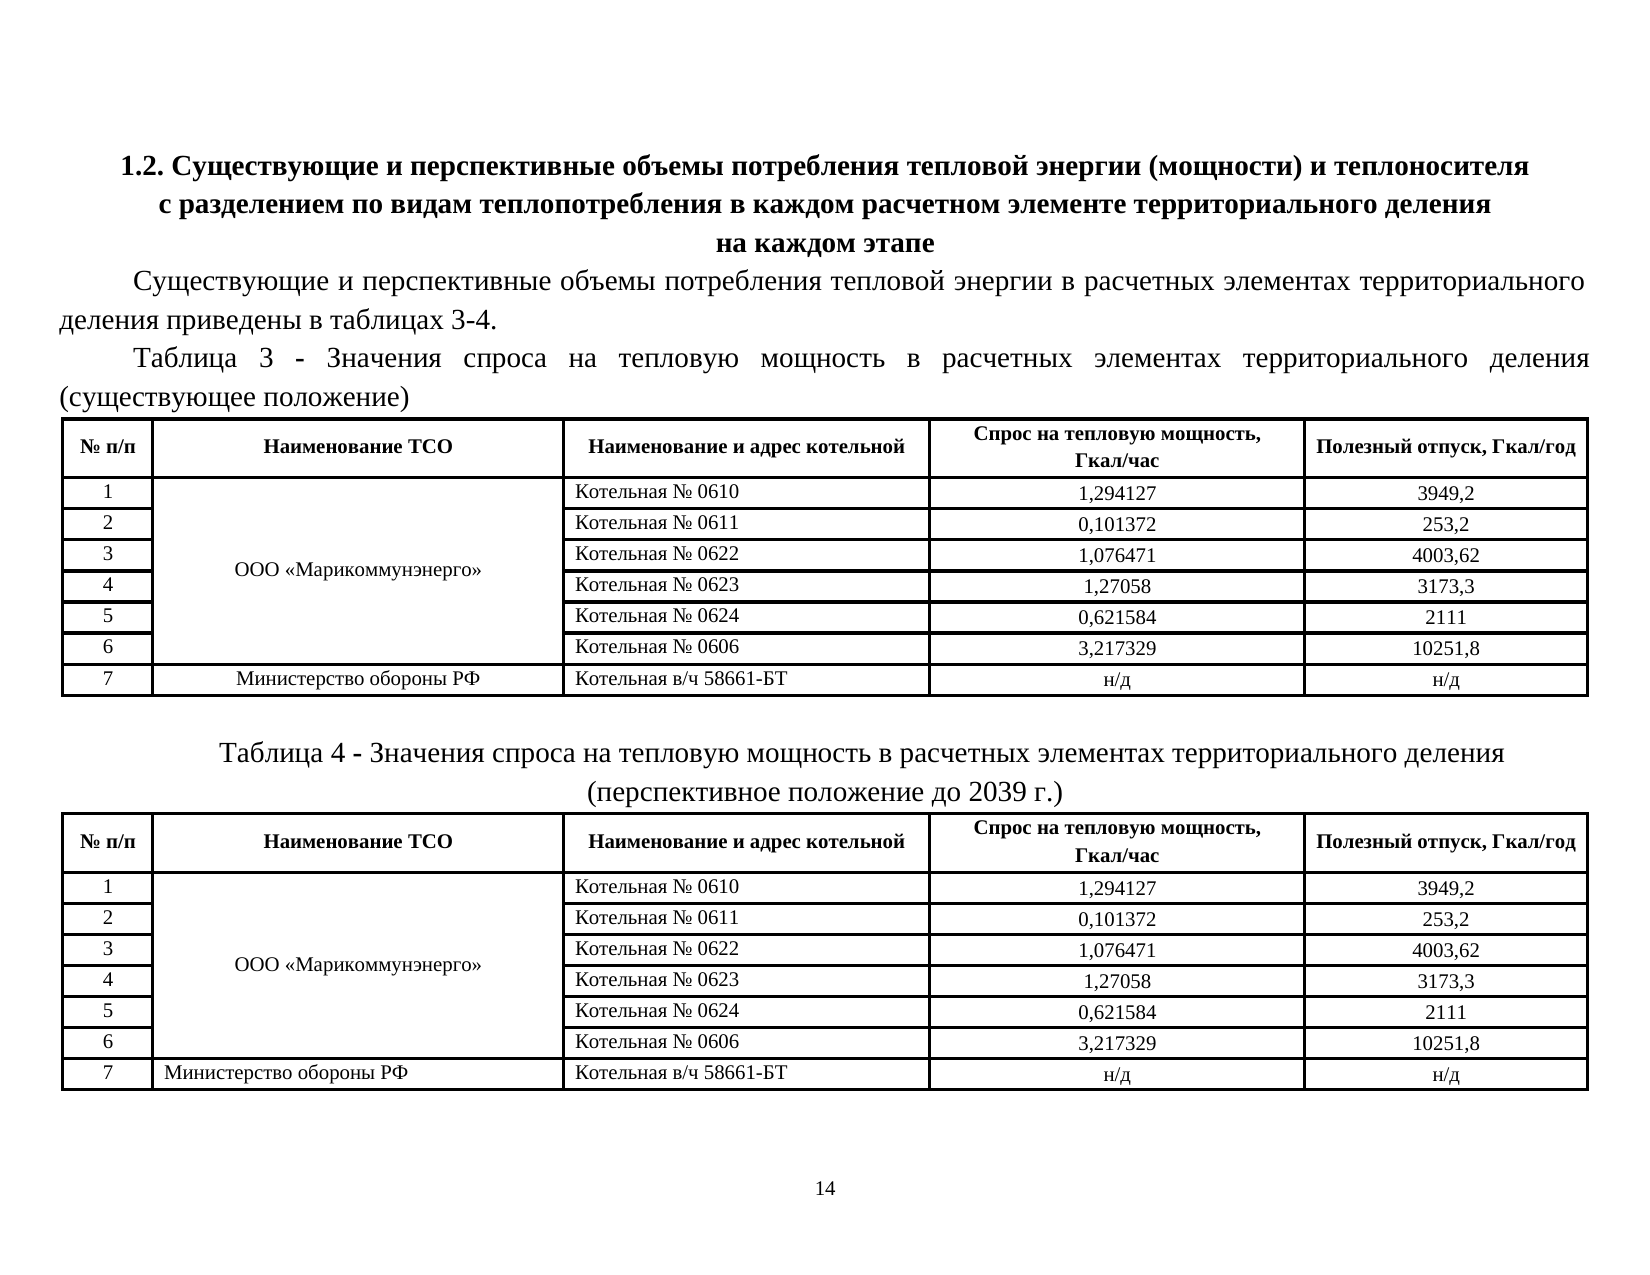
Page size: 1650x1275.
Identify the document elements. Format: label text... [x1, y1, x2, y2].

table_cell Котельная в/ч 58661-БТ [565, 1060, 928, 1088]
text Существующие и перспективные объемы потребления тепловой энергии в расчетных элементах территориального деления приведены в таблицах 3-4. [59, 263, 1586, 335]
table_cell ООО «Марикоммунэнерго» [154, 479, 562, 662]
table_cell 1,27058 [931, 967, 1303, 995]
text 1.2. Существующие и перспективные объемы потребления тепловой энергии (мощности) и теплоносителя [59, 148, 1591, 181]
table_header Спрос на тепловую мощность, Гкал/час [931, 421, 1303, 476]
table_cell Котельная № 0606 [565, 1029, 928, 1057]
table_cell 1 [64, 479, 151, 507]
table_cell Котельная № 0623 [565, 967, 928, 995]
table_cell 7 [64, 666, 151, 693]
text с разделением по видам теплопотребления в каждом расчетном элементе территориального деления [59, 186, 1591, 220]
table_header Спрос на тепловую мощность, Гкал/час [931, 815, 1303, 871]
table_cell Котельная № 0624 [565, 998, 928, 1026]
table_cell Котельная № 0611 [565, 905, 928, 933]
table_header Полезный отпуск, Гкал/год [1306, 815, 1586, 871]
table_cell 3 [64, 541, 151, 569]
table_cell Котельная № 0606 [565, 635, 928, 662]
table_cell 0,101372 [931, 905, 1303, 933]
table_cell 2 [64, 905, 151, 933]
table_cell 1,27058 [931, 573, 1303, 600]
table_cell Котельная № 0611 [565, 510, 928, 538]
table_header Наименование и адрес котельной [565, 815, 928, 871]
text Таблица 3 - Значения спроса на тепловую мощность в расчетных элементах территориального деления (существующее положение) [59, 340, 1591, 412]
table_cell 3173,3 [1306, 967, 1586, 995]
table_cell 10251,8 [1306, 1029, 1586, 1057]
table_cell 0,621584 [931, 604, 1303, 631]
table_cell 3 [64, 936, 151, 964]
table_cell н/д [931, 1060, 1303, 1088]
table_cell 3949,2 [1306, 874, 1586, 902]
table_cell 3,217329 [931, 1029, 1303, 1057]
table_cell Котельная в/ч 58661-БТ [565, 666, 928, 693]
table_cell 3,217329 [931, 635, 1303, 662]
table_cell н/д [1306, 1060, 1586, 1088]
table_cell 6 [64, 635, 151, 662]
table_cell Котельная № 0610 [565, 874, 928, 902]
table_cell 253,2 [1306, 905, 1586, 933]
table_cell 4 [64, 573, 151, 600]
table_cell 5 [64, 998, 151, 1026]
table_cell ООО «Марикоммунэнерго» [154, 874, 562, 1057]
table_cell 2111 [1306, 604, 1586, 631]
text на каждом этапе [59, 225, 1591, 258]
table_cell 0,621584 [931, 998, 1303, 1026]
table_cell 253,2 [1306, 510, 1586, 538]
table_cell 5 [64, 604, 151, 631]
table_cell 1,076471 [931, 936, 1303, 964]
table_cell 2111 [1306, 998, 1586, 1026]
table_cell Котельная № 0623 [565, 573, 928, 600]
table_cell 0,101372 [931, 510, 1303, 538]
table_cell 7 [64, 1060, 151, 1088]
table_cell 4 [64, 967, 151, 995]
table_cell Котельная № 0610 [565, 479, 928, 507]
table_cell 1,294127 [931, 874, 1303, 902]
table_cell Котельная № 0622 [565, 936, 928, 964]
table_cell 4003,62 [1306, 541, 1586, 569]
table_header № п/п [64, 815, 151, 871]
table_header Наименование ТСО [154, 815, 562, 871]
table_cell 4003,62 [1306, 936, 1586, 964]
text Таблица 4 - Значения спроса на тепловую мощность в расчетных элементах территориального деления (перспективное положение до 2039 г.) [59, 735, 1591, 807]
table_header Наименование и адрес котельной [565, 421, 928, 476]
table_cell Котельная № 0624 [565, 604, 928, 631]
table_cell Министерство обороны РФ [154, 666, 562, 693]
table_cell Котельная № 0622 [565, 541, 928, 569]
table_cell 1,076471 [931, 541, 1303, 569]
table_header Полезный отпуск, Гкал/год [1306, 421, 1586, 476]
table_cell 3949,2 [1306, 479, 1586, 507]
table_cell 2 [64, 510, 151, 538]
table_cell 3173,3 [1306, 573, 1586, 600]
table_cell 1 [64, 874, 151, 902]
table_header Наименование ТСО [154, 421, 562, 476]
table_cell Министерство обороны РФ [154, 1060, 562, 1088]
table_cell н/д [931, 666, 1303, 693]
table_cell 10251,8 [1306, 635, 1586, 662]
table_cell н/д [1306, 666, 1586, 693]
table_cell 1,294127 [931, 479, 1303, 507]
table_cell 6 [64, 1029, 151, 1057]
table_header № п/п [64, 421, 151, 476]
